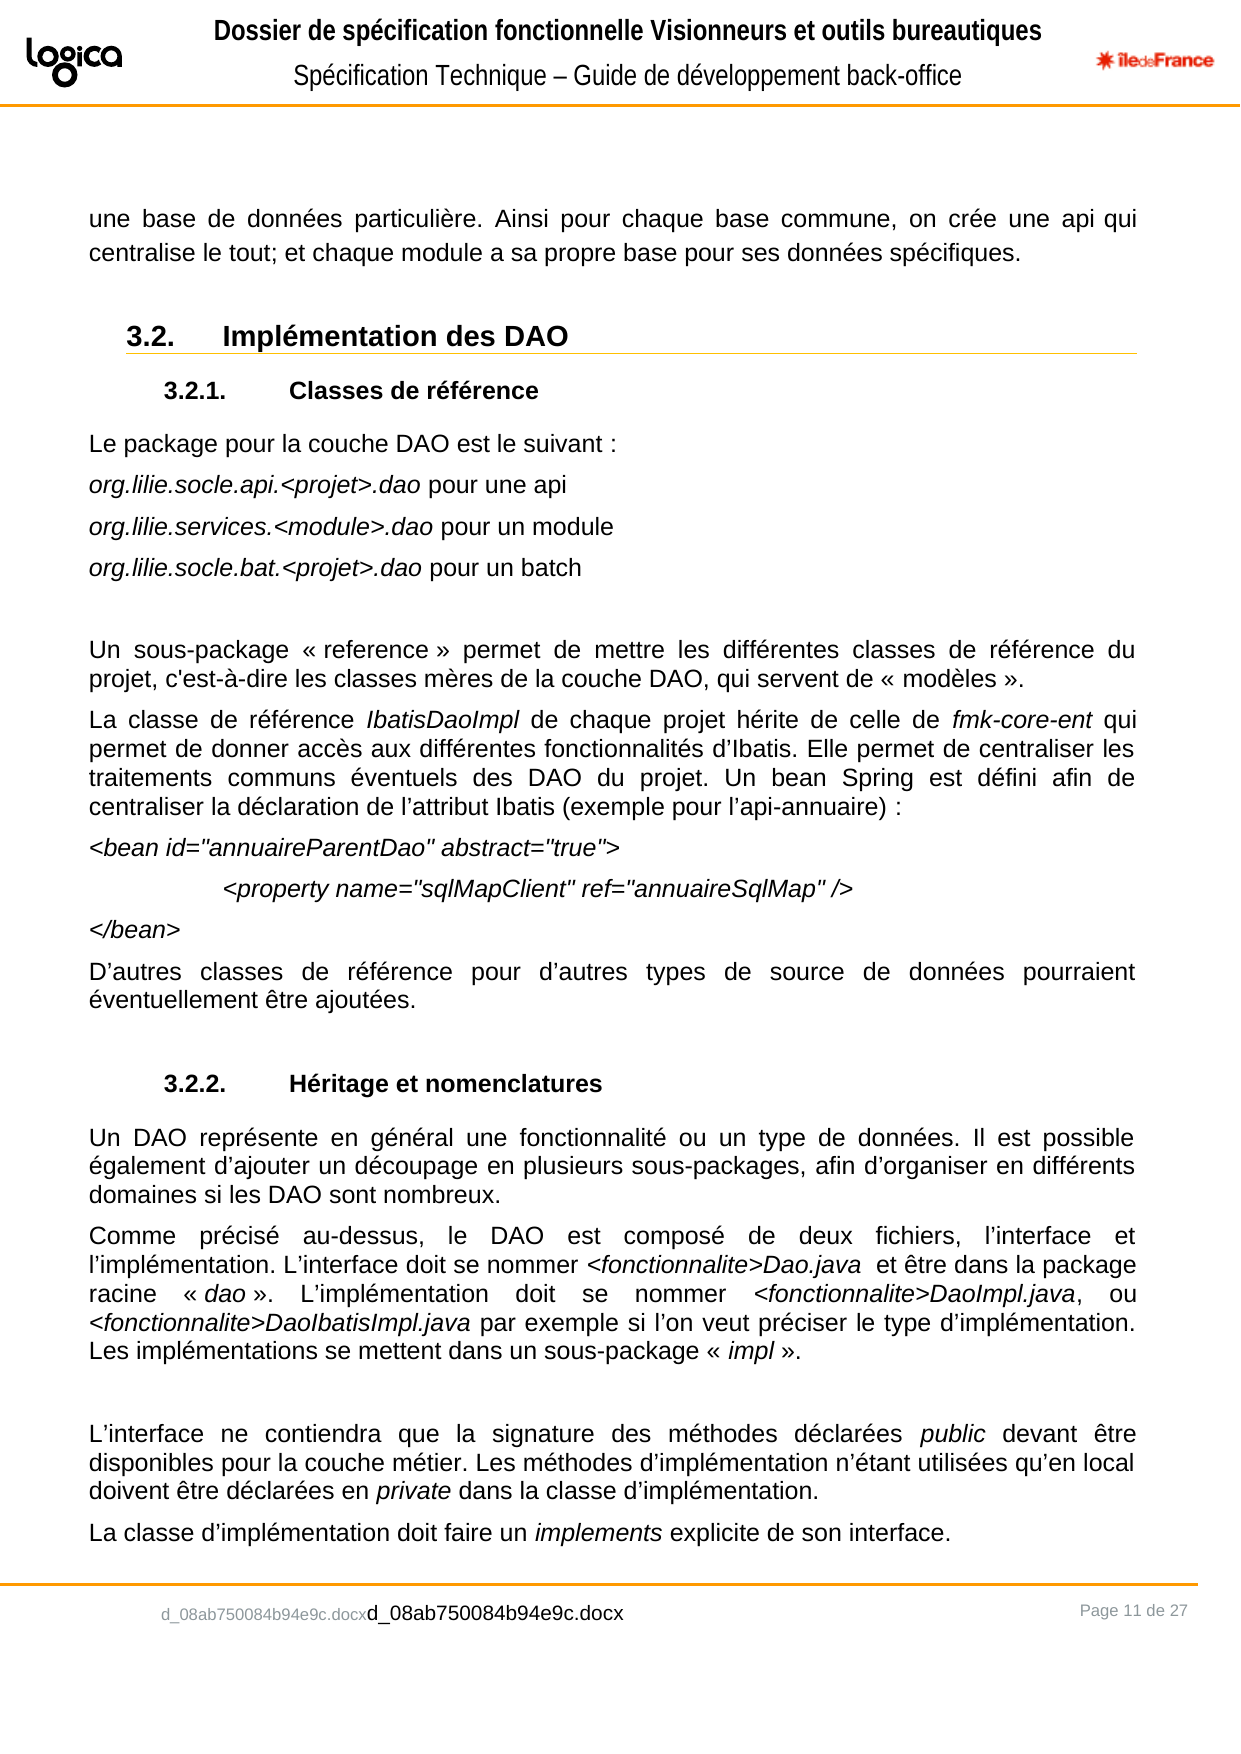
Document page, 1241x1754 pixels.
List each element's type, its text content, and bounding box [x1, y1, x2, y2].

text Comme précisé au-dessus, le DAO est composé de deux fichiers, l’interface et l’implémentation. L’interface doit se nommer <fonctionnalite>Dao.java et être dans la package racine « dao ». L’implémentation doit se nommer <fonctionnalite>DaoImpl.java, ou <fonctionnalite>DaoIbatisImpl.java par exemple si l’on veut préciser le type d’implémentation. Les implémentations se mettent dans un sous-package « impl ». [89, 1221, 1137, 1365]
text La classe de référence IbatisDaoImpl de chaque projet hérite de celle de fmk-core-ent qui permet de donner accès aux différentes fonctionnalités d’Ibatis. Elle permet de centraliser les traitements communs éventuels des DAO du projet. Un bean Spring est défini afin de centraliser la déclaration de l’attribut Ibatis (exemple pour l’api-annuaire) : [89, 705, 1137, 820]
text org.lilie.socle.bat.<projet>.dao pour un batch [89, 553, 1137, 582]
picture [1087, 40, 1224, 80]
text La classe d’implémentation doit faire un implements explicite de son interface. [89, 1517, 1137, 1546]
text Le package pour la couche DAO est le suivant : [89, 429, 1137, 458]
subtitle Classes de référence [164, 379, 1137, 404]
text D’autres classes de référence pour d’autres types de source de données pourraient éventuellement être ajoutées. [89, 957, 1137, 1014]
text org.lilie.services.<module>.dao pour un module [89, 512, 1137, 540]
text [89, 201, 1137, 268]
text Un sous-package « reference » permet de mettre les différentes classes de référence du projet, c'est-à-dire les classes mères de la couche DAO, qui servent de « modèles ». [89, 635, 1137, 693]
text org.lilie.socle.api.<projet>.dao pour une api [89, 470, 1137, 499]
text L’interface ne contiendra que la signature des méthodes déclarées public devant être disponibles pour la couche métier. Les méthodes d’implémentation n’étant utilisées qu’en local doivent être déclarées en private dans la classe d’implémentation. [89, 1419, 1137, 1505]
text </bean> [89, 915, 1137, 944]
subtitle Implémentation des DAO [126, 326, 1137, 353]
text <property name="sqlMapClient" ref="annuaireSqlMap" /> [89, 874, 1137, 903]
text <bean id="annuaireParentDao" abstract="true"> [89, 833, 1137, 862]
text Un DAO représente en général une fonctionnalité ou un type de données. Il est possible également d’ajouter un découpage en plusieurs sous-packages, afin d’organiser en différents domaines si les DAO sont nombreux. [89, 1122, 1137, 1209]
subtitle Héritage et nomenclatures [164, 1072, 1137, 1097]
